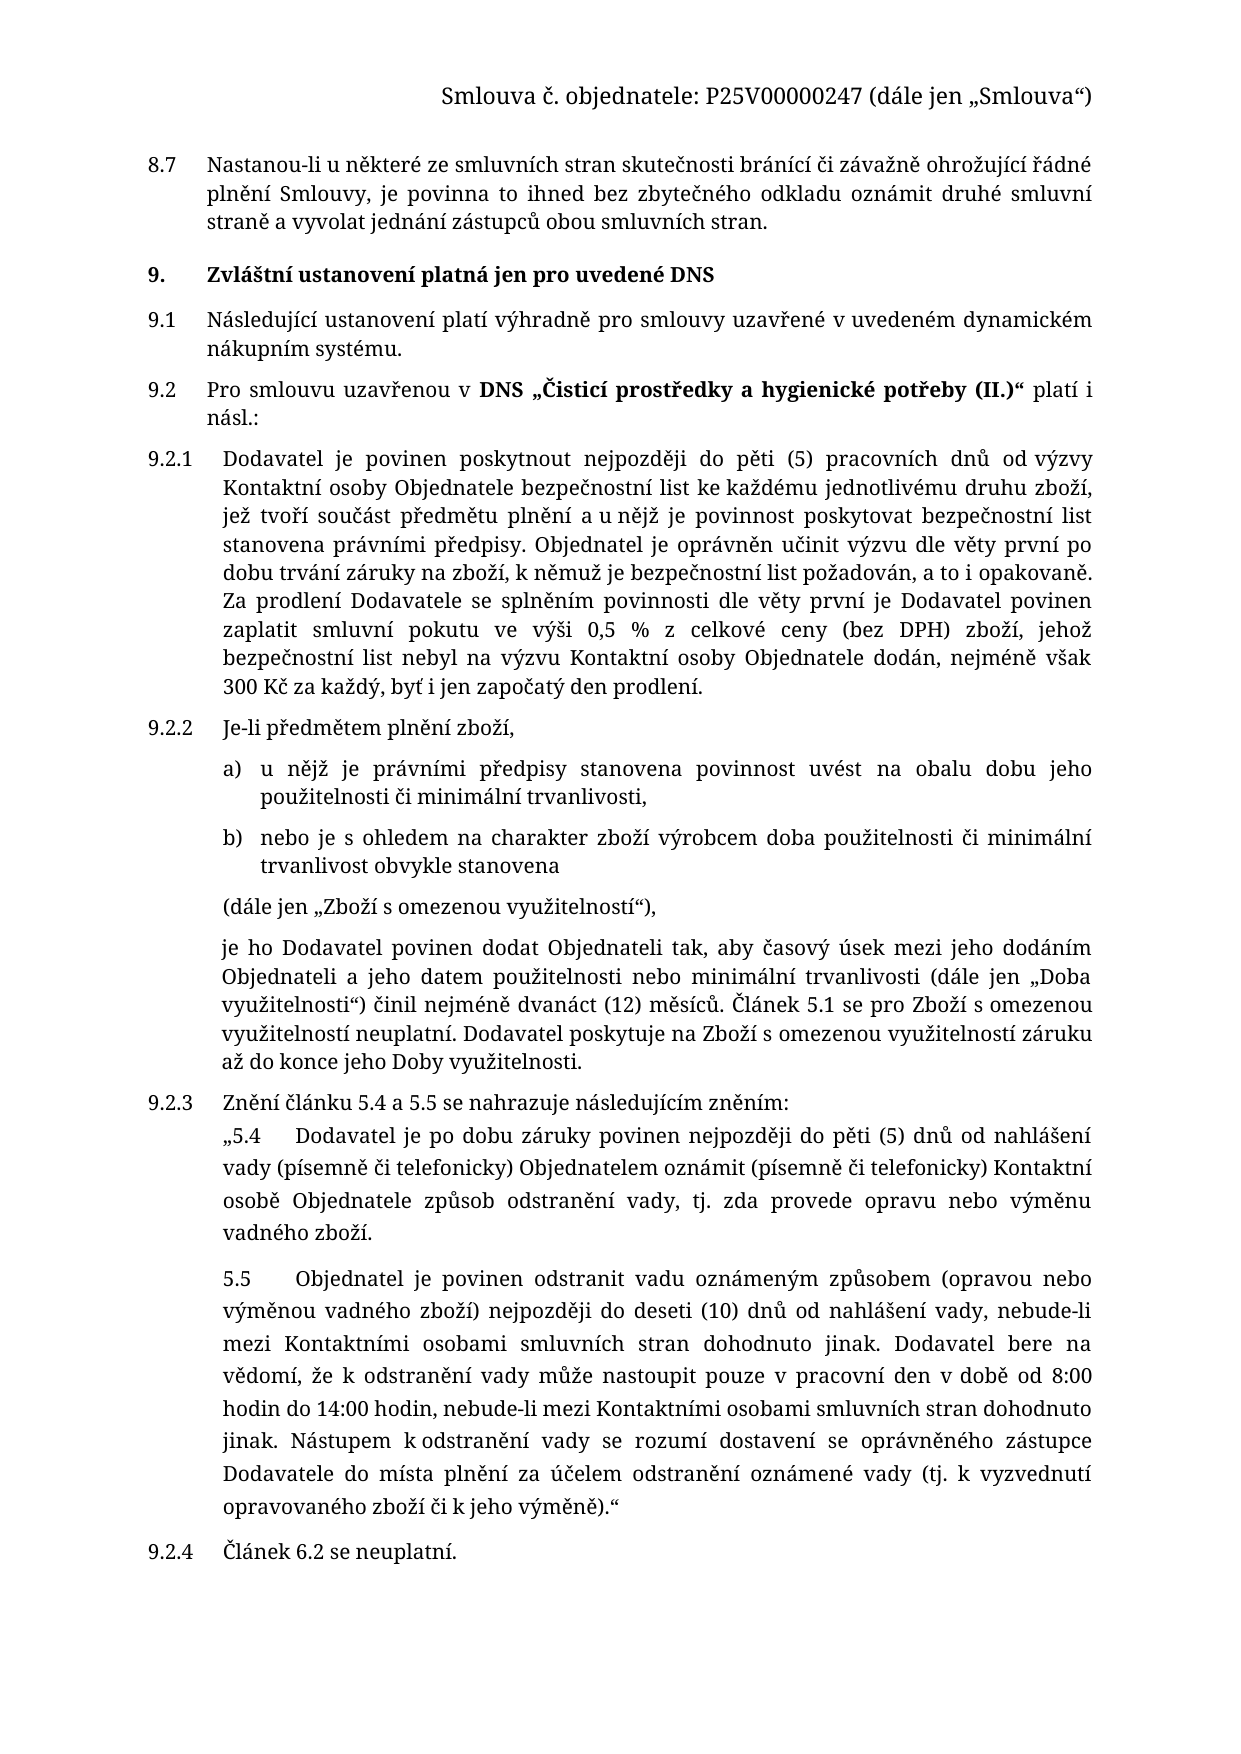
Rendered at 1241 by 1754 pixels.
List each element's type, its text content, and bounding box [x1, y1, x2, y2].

list Nastanou-li u některé ze smluvních stran skutečnosti bránící či závažně ohrožující řádné plnění Smlouvy, je povinna to ihned bez zbytečného odkladu oznámit druhé smluvní straně a vyvolat jednání zástupců obou smluvních stran. [148, 150, 1093, 236]
list u nějž je právními předpisy stanovena povinnost uvést na obalu dobu jeho použitelnosti či minimální trvanlivosti, [223, 754, 1093, 811]
list „5.4 Dodavatel je po dobu záruky povinen nejpozději do pěti (5) dnů od nahlášení vady (písemně či telefonicky) Objednatelem oznámit (písemně či telefonicky) Kontaktní osobě Objednatele způsob odstranění vady, tj. zda provede opravu nebo výměnu vadného zboží. [223, 1121, 1093, 1247]
list Následující ustanovení platí výhradně pro smlouvy uzavřené v uvedeném dynamickém nákupním systému. [148, 306, 1093, 362]
list Je-li předmětem plnění zboží, [148, 713, 1093, 741]
text (dále jen „Zboží s omezenou využitelností“), [223, 892, 1093, 921]
text je ho Dodavatel povinen dodat Objednateli tak, aby časový úsek mezi jeho dodáním Objednateli a jeho datem použitelnosti nebo minimální trvanlivosti (dále jen „Doba využitelnosti“) činil nejméně dvanáct (12) měsíců. Článek 5.1 se pro Zboží s omezenou využitelností neuplatní. Dodavatel poskytuje na Zboží s omezenou využitelností záruku až do konce jeho Doby využitelnosti. [221, 933, 1093, 1076]
list Článek 6.2 se neuplatní. [148, 1537, 1093, 1565]
list nebo je s ohledem na charakter zboží výrobcem doba použitelnosti či minimální trvanlivost obvykle stanovena [223, 823, 1093, 880]
list Znění článku 5.4 a 5.5 se nahrazuje následujícím zněním: [148, 1088, 1093, 1117]
list Zvláštní ustanovení platná jen pro uvedené DNS [148, 261, 1093, 289]
list Dodavatel je povinen poskytnout nejpozději do pěti (5) pracovních dnů od výzvy Kontaktní osoby Objednatele bezpečnostní list ke každému jednotlivému druhu zboží, jež tvoří součást předmětu plnění a u nějž je povinnost poskytovat bezpečnostní list stanovena právními předpisy. Objednatel je oprávněn učinit výzvu dle věty první po dobu trvání záruky na zboží, k němuž je bezpečnostní list požadován, a to i opakovaně. Za prodlení Dodavatele se splněním povinnosti dle věty první je Dodavatel povinen zaplatit smluvní pokutu ve výši 0,5 % z celkové ceny (bez DPH) zboží, jehož bezpečnostní list nebyl na výzvu Kontaktní osoby Objednatele dodán, nejméně však 300 Kč za každý, byť i jen započatý den prodlení. [148, 444, 1093, 700]
list 5.5 Objednatel je povinen odstranit vadu oznámeným způsobem (opravou nebo výměnou vadného zboží) nejpozději do deseti (10) dnů od nahlášení vady, nebude-li mezi Kontaktními osobami smluvních stran dohodnuto jinak. Dodavatel bere na vědomí, že k odstranění vady může nastoupit pouze v pracovní den v době od 8:00 hodin do 14:00 hodin, nebude-li mezi Kontaktními osobami smluvních stran dohodnuto jinak. Nástupem k odstranění vady se rozumí dostavení se oprávněného zástupce Dodavatele do místa plnění za účelem odstranění oznámené vady (tj. k vyzvednutí opravovaného zboží či k jeho výměně).“ [223, 1264, 1093, 1520]
list Pro smlouvu uzavřenou v DNS „Čisticí prostředky a hygienické potřeby (II.)“ platí i násl.: [148, 375, 1093, 432]
